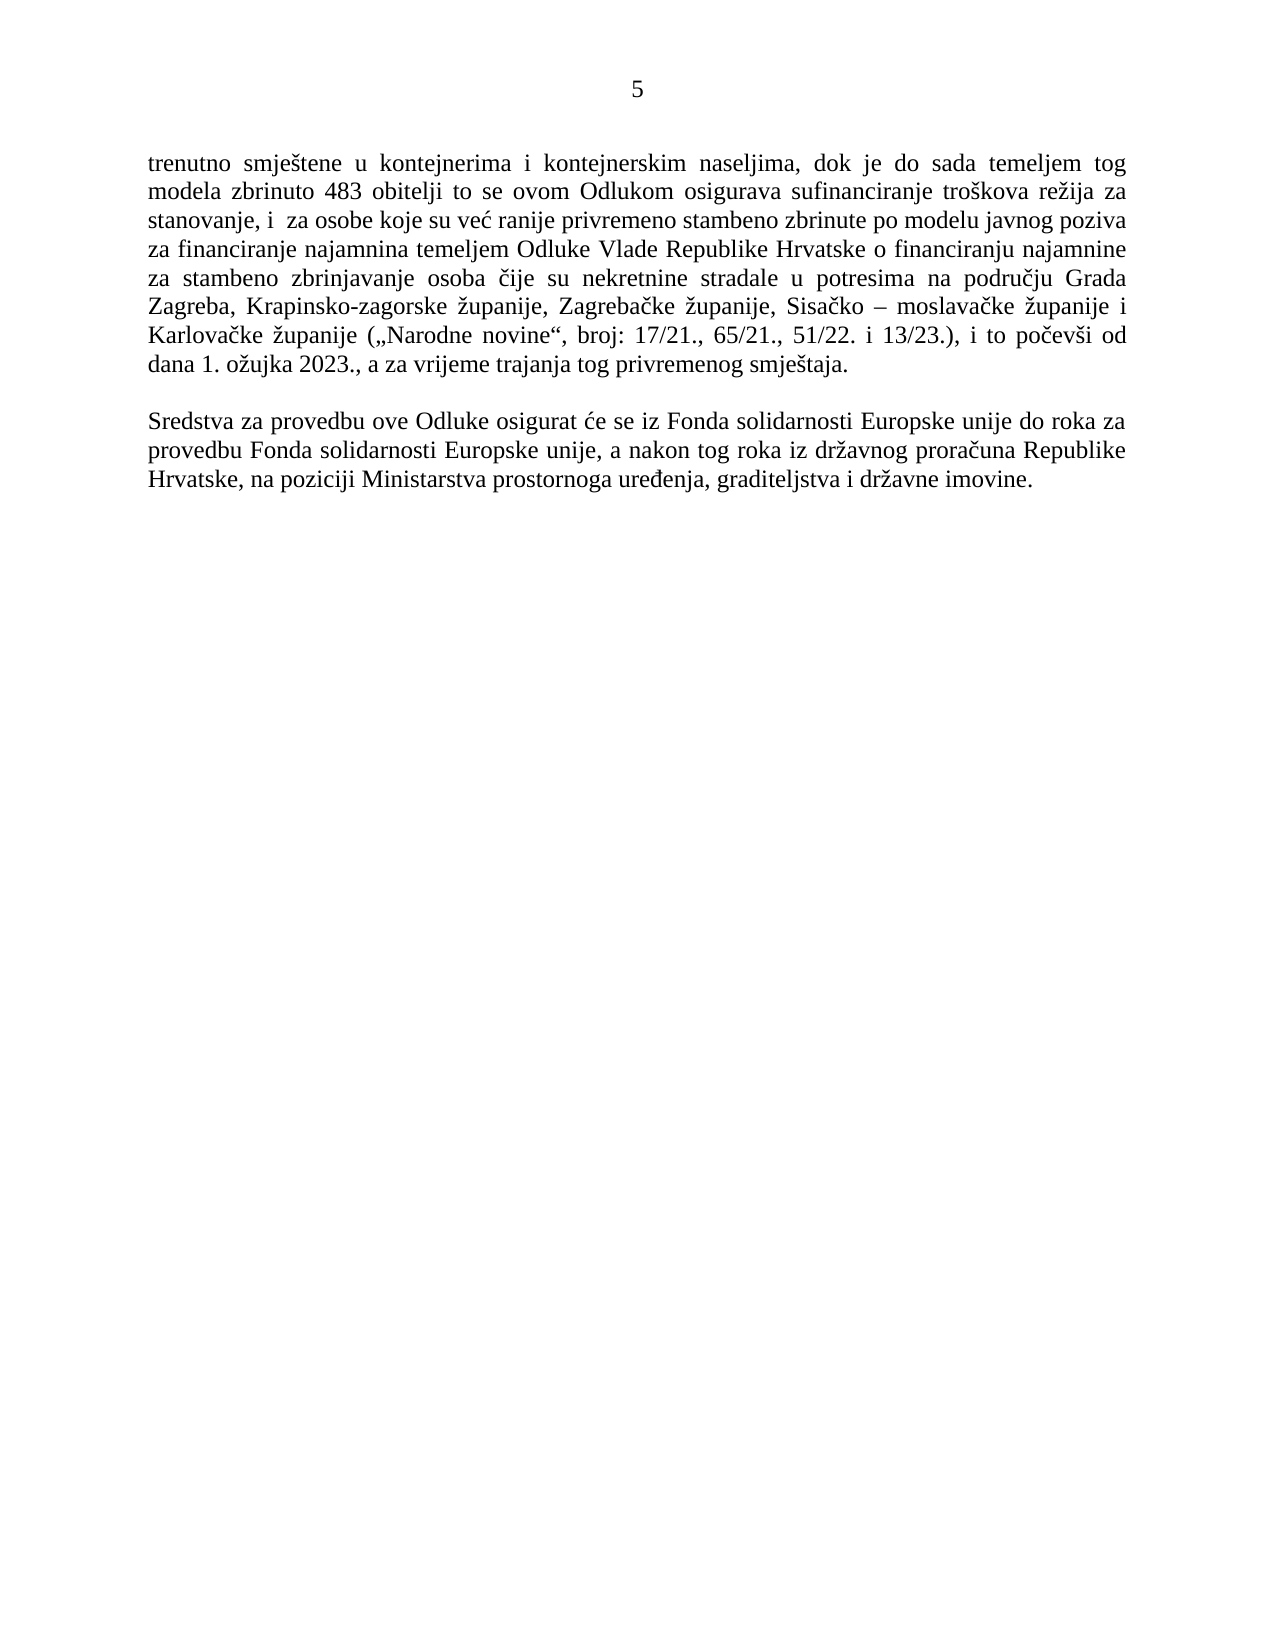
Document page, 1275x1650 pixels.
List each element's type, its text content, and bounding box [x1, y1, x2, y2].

text Sredstva za provedbu ove Odluke osigurat će se iz Fonda solidarnosti Europske unije do roka za provedbu Fonda solidarnosti Europske unije, a nakon tog roka iz državnog proračuna Republike Hrvatske, na poziciji Ministarstva prostornoga uređenja, graditeljstva i državne imovine. [148, 406, 1127, 493]
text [148, 148, 1127, 378]
